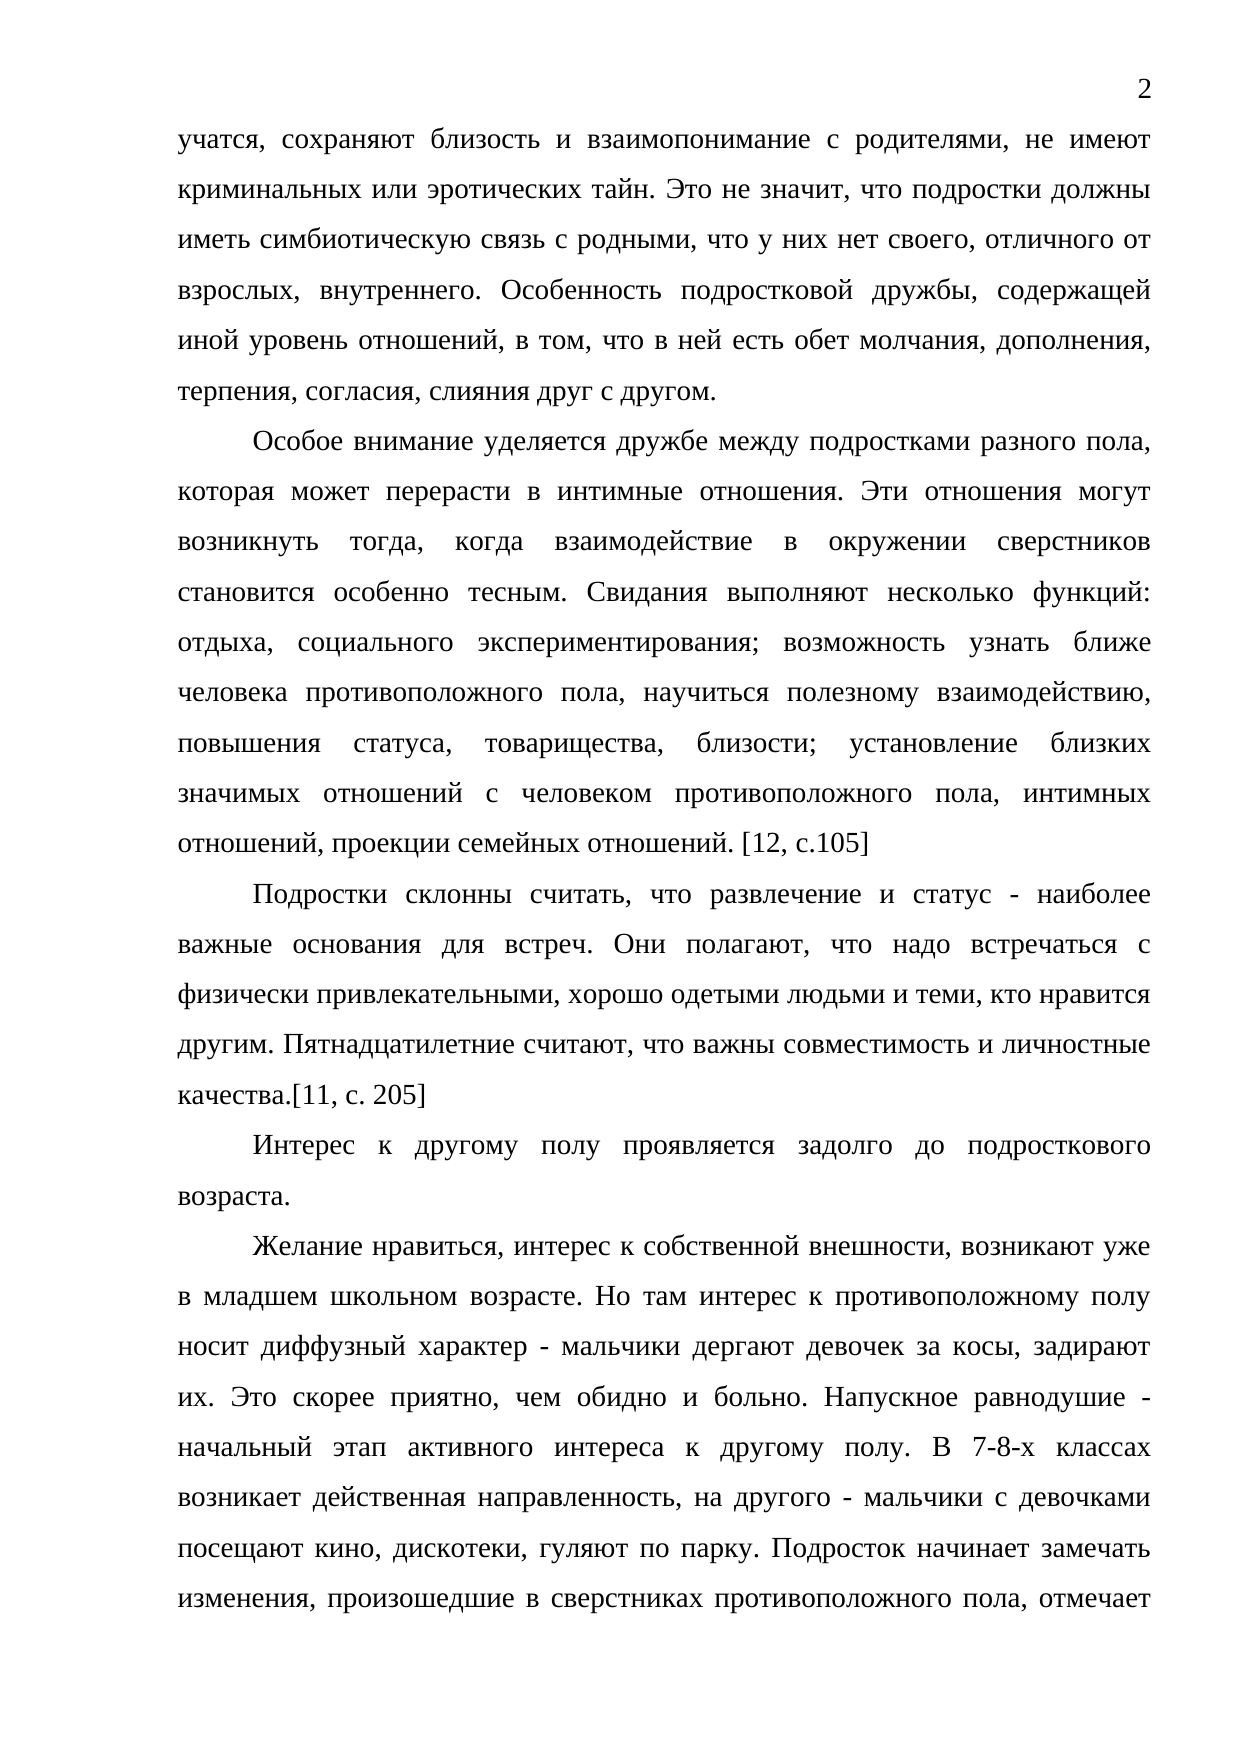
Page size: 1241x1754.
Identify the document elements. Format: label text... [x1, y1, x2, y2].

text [177, 121, 1152, 406]
text Подростки склонны считать, что развлечение и статус - наиболее важные основания для встреч. Они полагают, что надо встречаться с физически привлекательными, хорошо одетыми людьми и теми, кто нравится другим. Пятнадцатилетние считают, что важны совместимость и личностные качества.[11, c. 205] [177, 876, 1152, 1111]
text Особое внимание уделяется дружбе между подростками разного пола, которая может перерасти в интимные отношения. Эти отношения могут возникнуть тогда, когда взаимодействие в окружении сверстников становится особенно тесным. Свидания выполняют несколько функций: отдыха, социального экспериментирования; возможность узнать ближе человека противоположного пола, научиться полезному взаимодействию, повышения статуса, товарищества, близости; установление близких значимых отношений с человеком противоположного пола, интимных отношений, проекции семейных отношений. [12, c.105] [177, 423, 1152, 859]
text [177, 1228, 1152, 1614]
text Интерес к другому полу проявляется задолго до подросткового возраста. [177, 1127, 1152, 1211]
